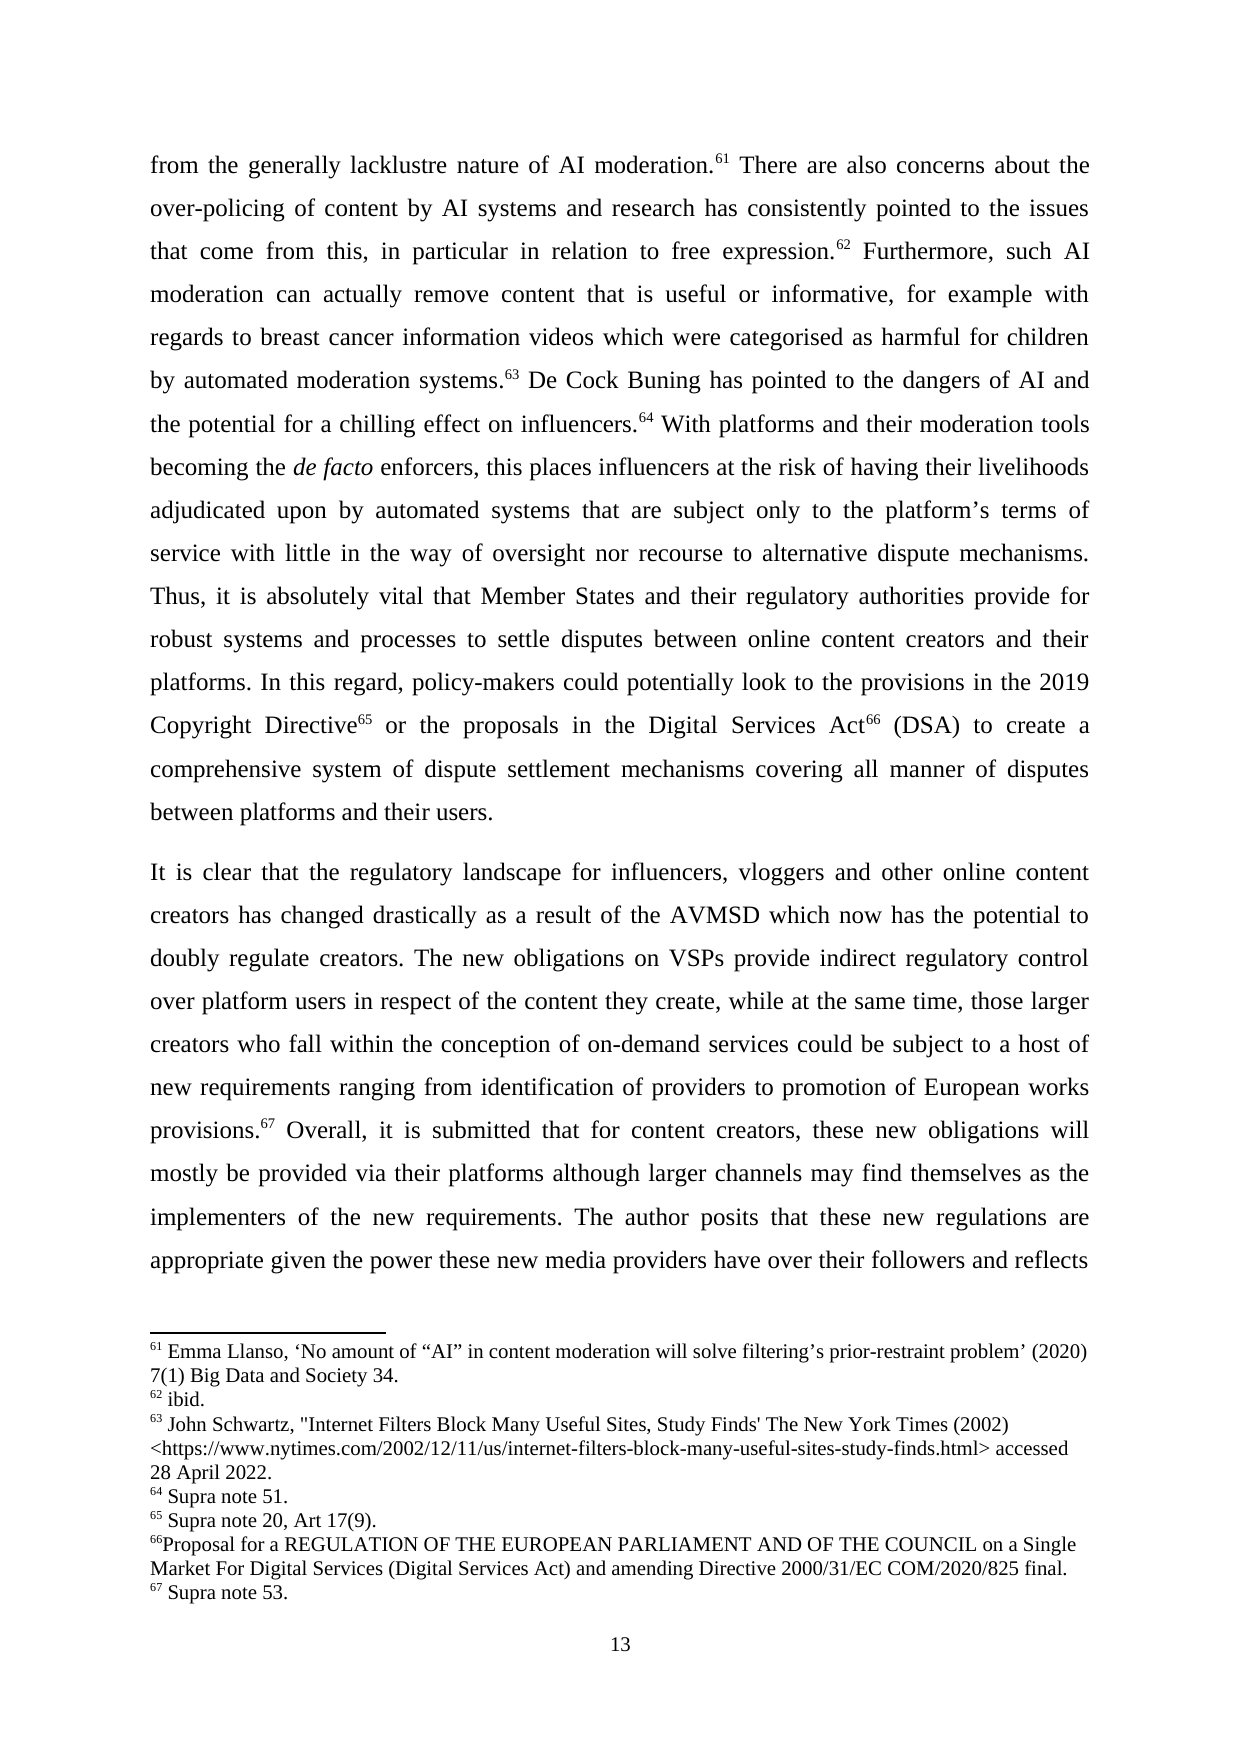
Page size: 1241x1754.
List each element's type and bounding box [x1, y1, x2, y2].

text [150, 857, 1090, 1273]
text [150, 150, 1090, 826]
